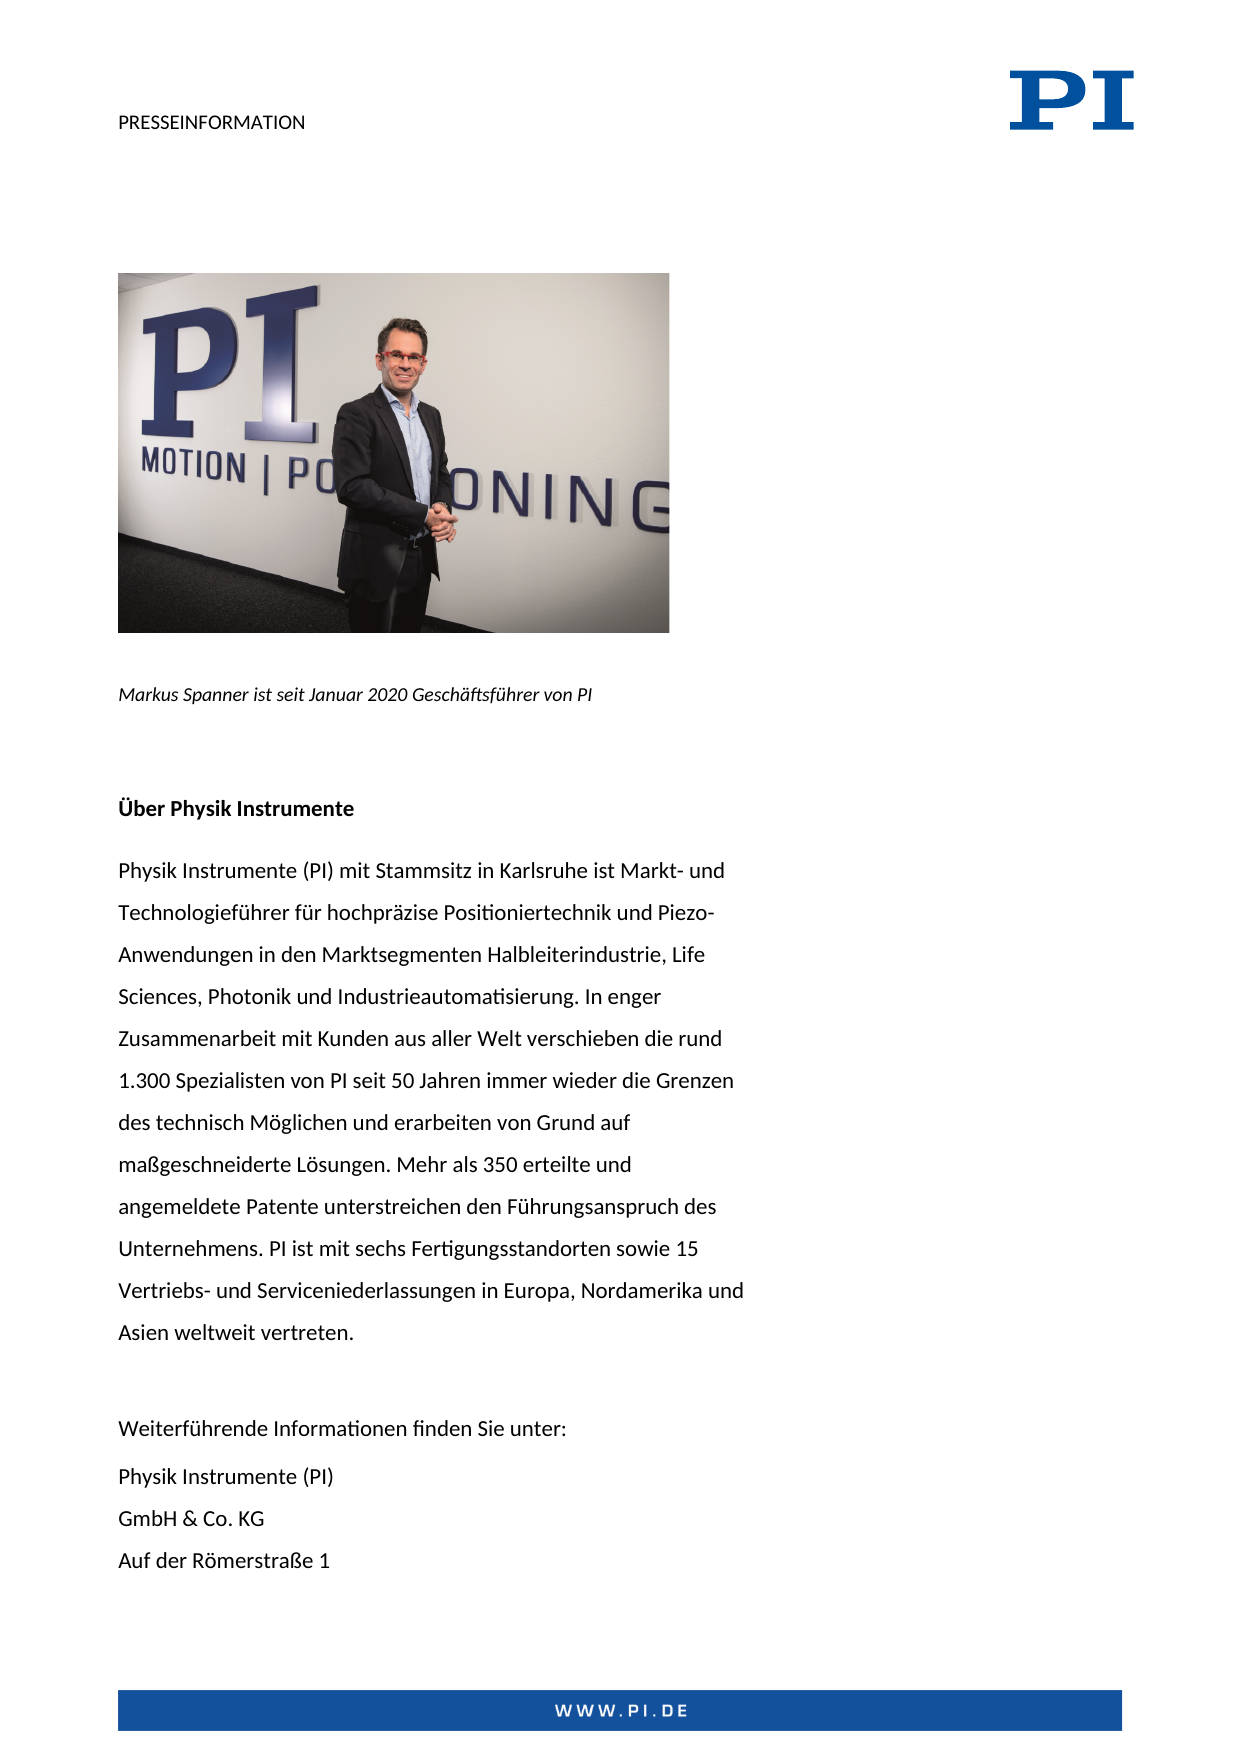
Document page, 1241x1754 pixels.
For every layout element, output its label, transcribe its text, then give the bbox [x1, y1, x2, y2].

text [118, 1462, 747, 1574]
picture [118, 1690, 1123, 1731]
text Markus Spanner ist seit Januar 2020 Geschäftsführer von PI [118, 682, 738, 706]
text Weiterführende Informationen finden Sie unter: [118, 1414, 747, 1442]
text Physik Instrumente (PI) mit Stammsitz in Karlsruhe ist Markt- und Technologieführer für hochpräzise Positioniertechnik und Piezo-Anwendungen in den Marktsegmenten Halbleiterindustrie, Life Sciences, Photonik und Industrieautomatisierung. In enger Zusammenarbeit mit Kunden aus aller Welt verschieben die rund 1.300 Spezialisten von PI seit 50 Jahren immer wieder die Grenzen des technisch Möglichen und erarbeiten von Grund auf maßgeschneiderte Lösungen. Mehr als 350 erteilte und angemeldete Patente unterstreichen den Führungsanspruch des Unternehmens. PI ist mit sechs Fertigungsstandorten sowie 15 Vertriebs- und Serviceniederlassungen in Europa, Nordamerika und Asien weltweit vertreten. [118, 856, 747, 1346]
text Über Physik Instrumente [118, 794, 747, 822]
picture [118, 273, 670, 633]
